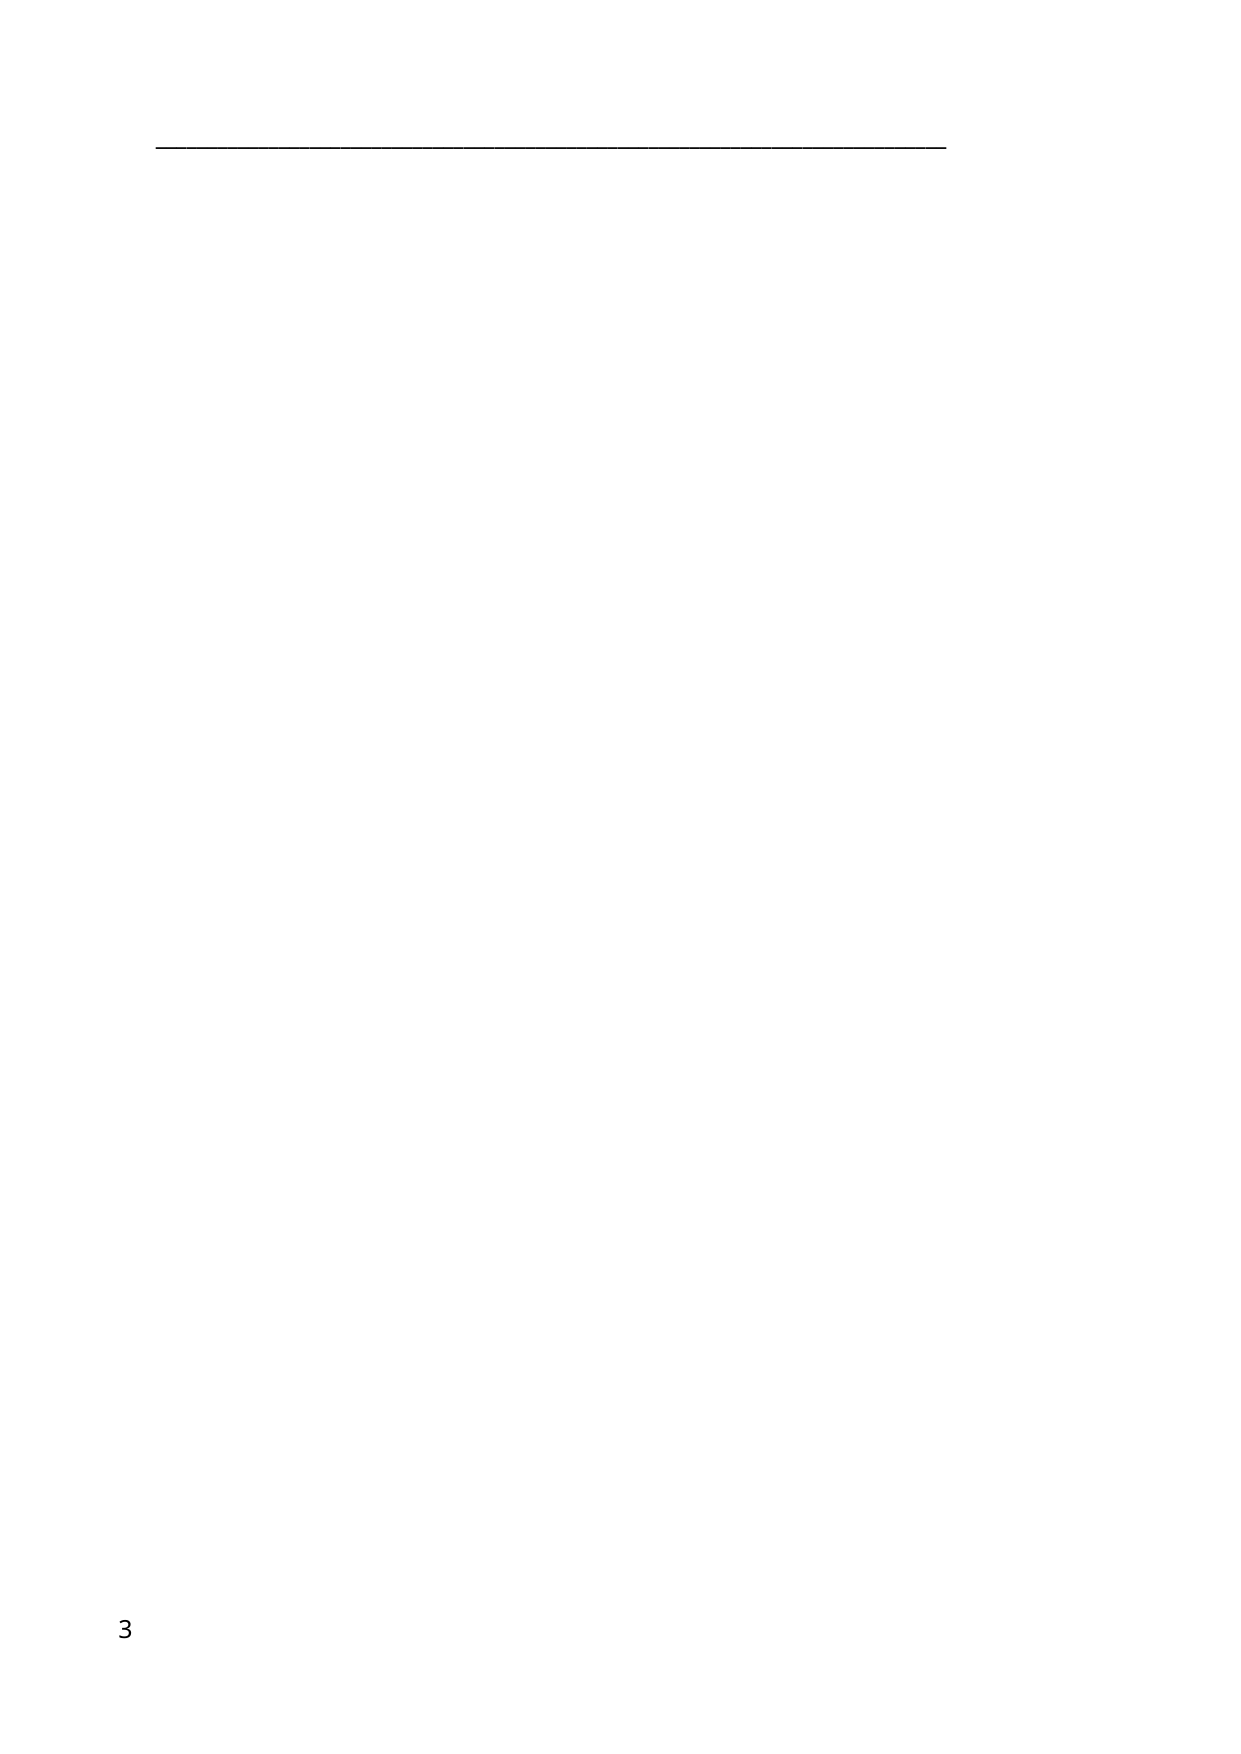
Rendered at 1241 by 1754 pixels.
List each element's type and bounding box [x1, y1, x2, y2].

text [118, 118, 1122, 152]
